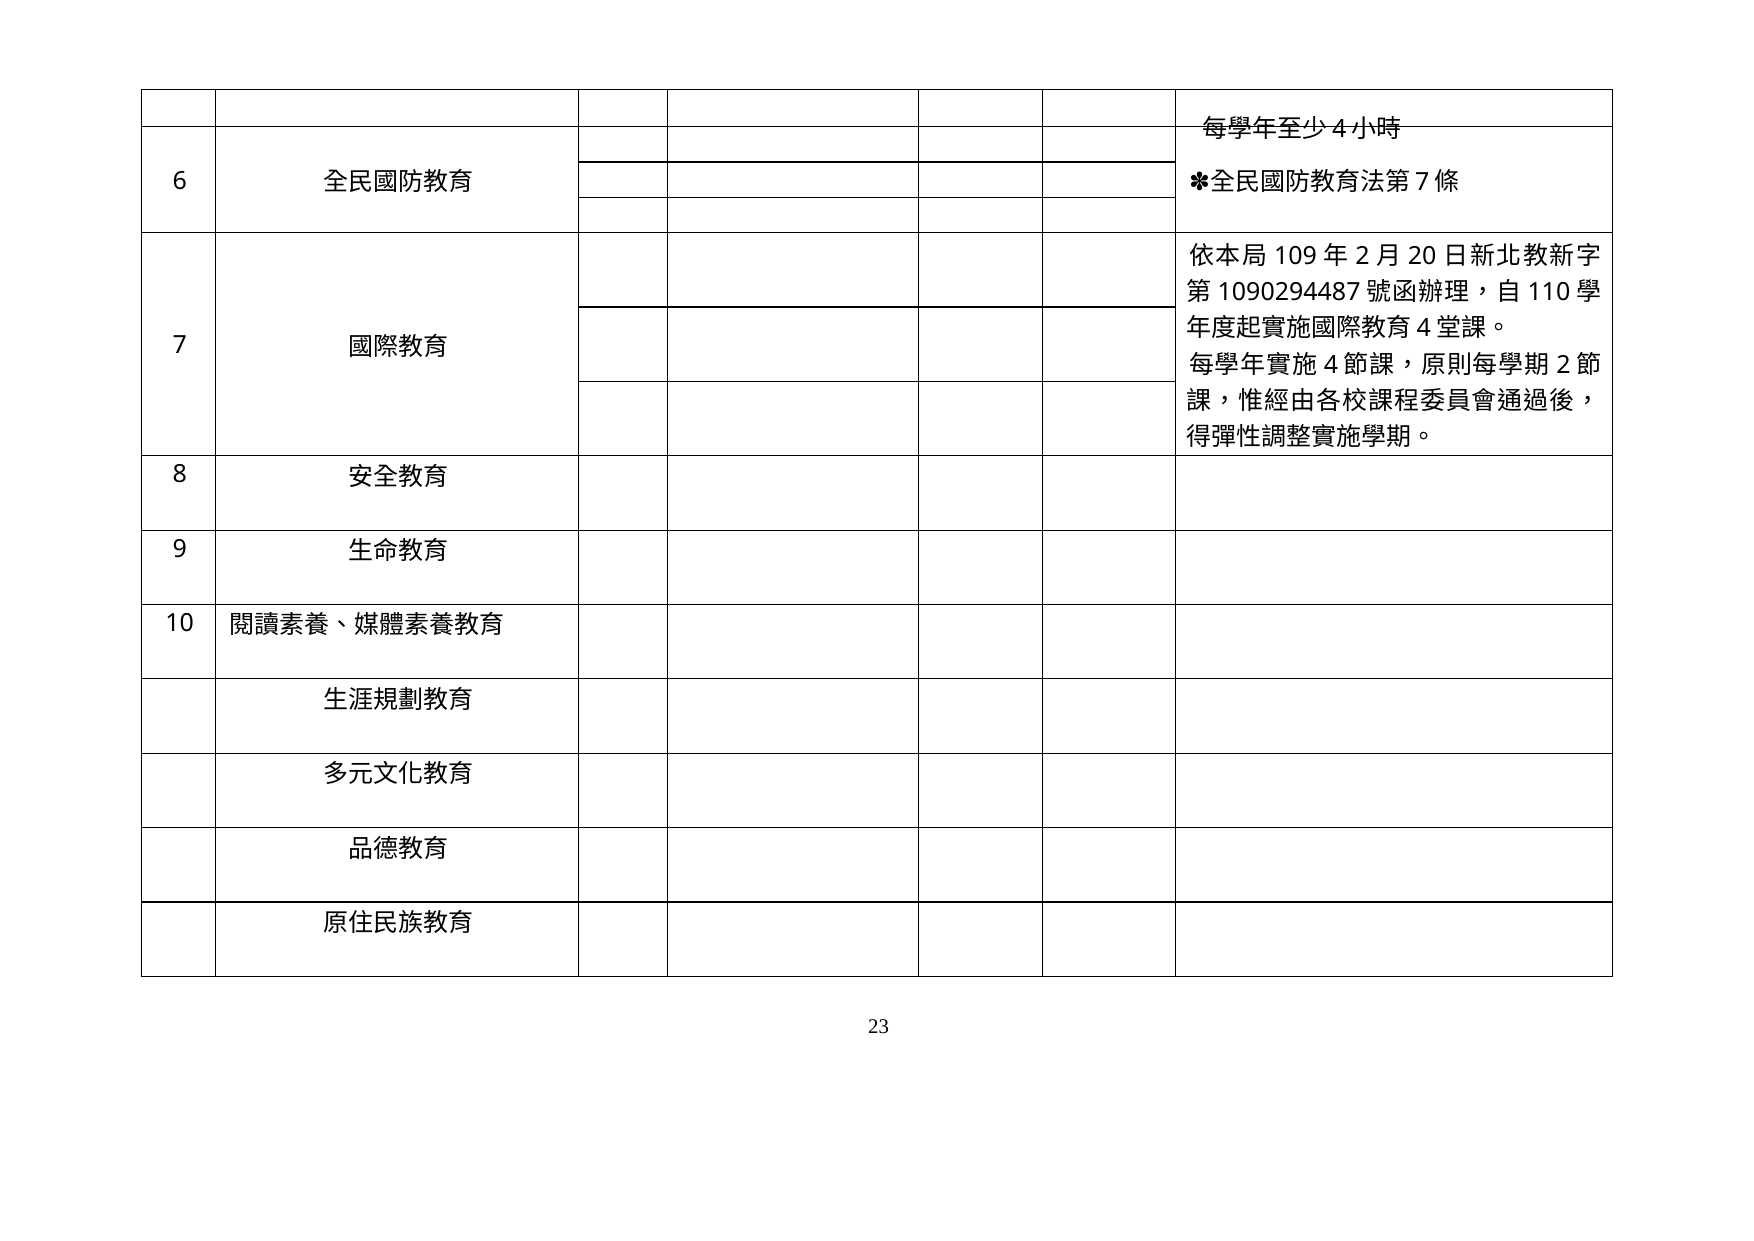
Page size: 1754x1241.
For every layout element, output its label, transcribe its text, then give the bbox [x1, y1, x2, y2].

table_cell [668, 754, 918, 827]
table_cell 10 [142, 605, 215, 678]
table_cell [919, 233, 1042, 306]
table_cell 閱讀素養、媒體素養教育 [216, 605, 578, 678]
table_cell [668, 90, 918, 126]
table_cell [1176, 754, 1612, 827]
table_cell [919, 127, 1042, 161]
table_cell 依本局109年2月20日新北教新字第1090294487號函辦理，自110學年度起實施國際教育4堂課。 每學年實施4節課，原則每學期2節課，惟經由各校課程委員會通過後，得彈性調整實施學期。 [1176, 233, 1612, 455]
table_cell [1176, 531, 1612, 604]
table_cell [919, 90, 1042, 126]
table_cell [668, 127, 918, 161]
table_cell [919, 456, 1042, 529]
table_cell [579, 605, 667, 678]
table_cell [579, 531, 667, 604]
table_cell [919, 163, 1042, 197]
table_cell 全民國防教育 [216, 127, 578, 232]
table_cell [668, 679, 918, 753]
table_cell [579, 308, 667, 381]
table_cell [1176, 605, 1612, 678]
table_cell 8 [142, 456, 215, 529]
table_cell ✽全民國防教育法第7條 [1176, 127, 1612, 232]
table_cell [579, 163, 667, 197]
table_cell [579, 233, 667, 306]
table_cell [579, 754, 667, 827]
table_cell [668, 531, 918, 604]
table_cell [668, 456, 918, 529]
table_cell [579, 127, 667, 161]
table_cell [668, 382, 918, 455]
table_cell [919, 679, 1042, 753]
table_cell [1043, 233, 1175, 306]
table_cell [579, 90, 667, 126]
table_cell 生命教育 [216, 531, 578, 604]
table_cell [919, 531, 1042, 604]
table_cell 生涯規劃教育 [216, 679, 578, 753]
table_cell [668, 233, 918, 306]
table_cell 安全教育 [216, 456, 578, 529]
table_cell [1043, 531, 1175, 604]
table_cell 多元文化教育 [216, 754, 578, 827]
table_cell [1176, 456, 1612, 529]
table_cell [1043, 382, 1175, 455]
table_cell [579, 198, 667, 232]
table_cell [919, 605, 1042, 678]
table_cell [668, 828, 918, 901]
table_cell [919, 308, 1042, 381]
table_cell [919, 903, 1042, 976]
table_cell [668, 903, 918, 976]
table_cell [668, 605, 918, 678]
table_cell [142, 679, 215, 753]
table_cell [579, 903, 667, 976]
table_cell [1043, 456, 1175, 529]
table_cell 原住民族教育 [216, 903, 578, 976]
table_cell 國際教育 [216, 233, 578, 455]
table_cell [142, 828, 215, 901]
table_cell [142, 903, 215, 976]
table_cell [1043, 308, 1175, 381]
table_cell 9 [142, 531, 215, 604]
table_cell [1176, 903, 1612, 976]
table_cell [1043, 903, 1175, 976]
table_cell [919, 754, 1042, 827]
table_cell [919, 198, 1042, 232]
table_cell [1043, 828, 1175, 901]
table_cell [1043, 605, 1175, 678]
table_cell [1043, 127, 1175, 161]
table_cell [668, 308, 918, 381]
table_cell [919, 828, 1042, 901]
table_cell [668, 198, 918, 232]
table_cell [1176, 828, 1612, 901]
table_cell [1043, 163, 1175, 197]
table_cell [919, 382, 1042, 455]
table_cell [579, 382, 667, 455]
table_cell [1043, 754, 1175, 827]
table_cell 7 [142, 233, 215, 455]
table_cell [1043, 679, 1175, 753]
table_cell [668, 163, 918, 197]
table_cell [579, 456, 667, 529]
table_cell [579, 828, 667, 901]
table_cell [1176, 679, 1612, 753]
table_cell 品德教育 [216, 828, 578, 901]
table_cell [1043, 198, 1175, 232]
table_cell [1043, 90, 1175, 126]
table_cell [579, 679, 667, 753]
table_cell 6 [142, 127, 215, 232]
table_cell [142, 754, 215, 827]
